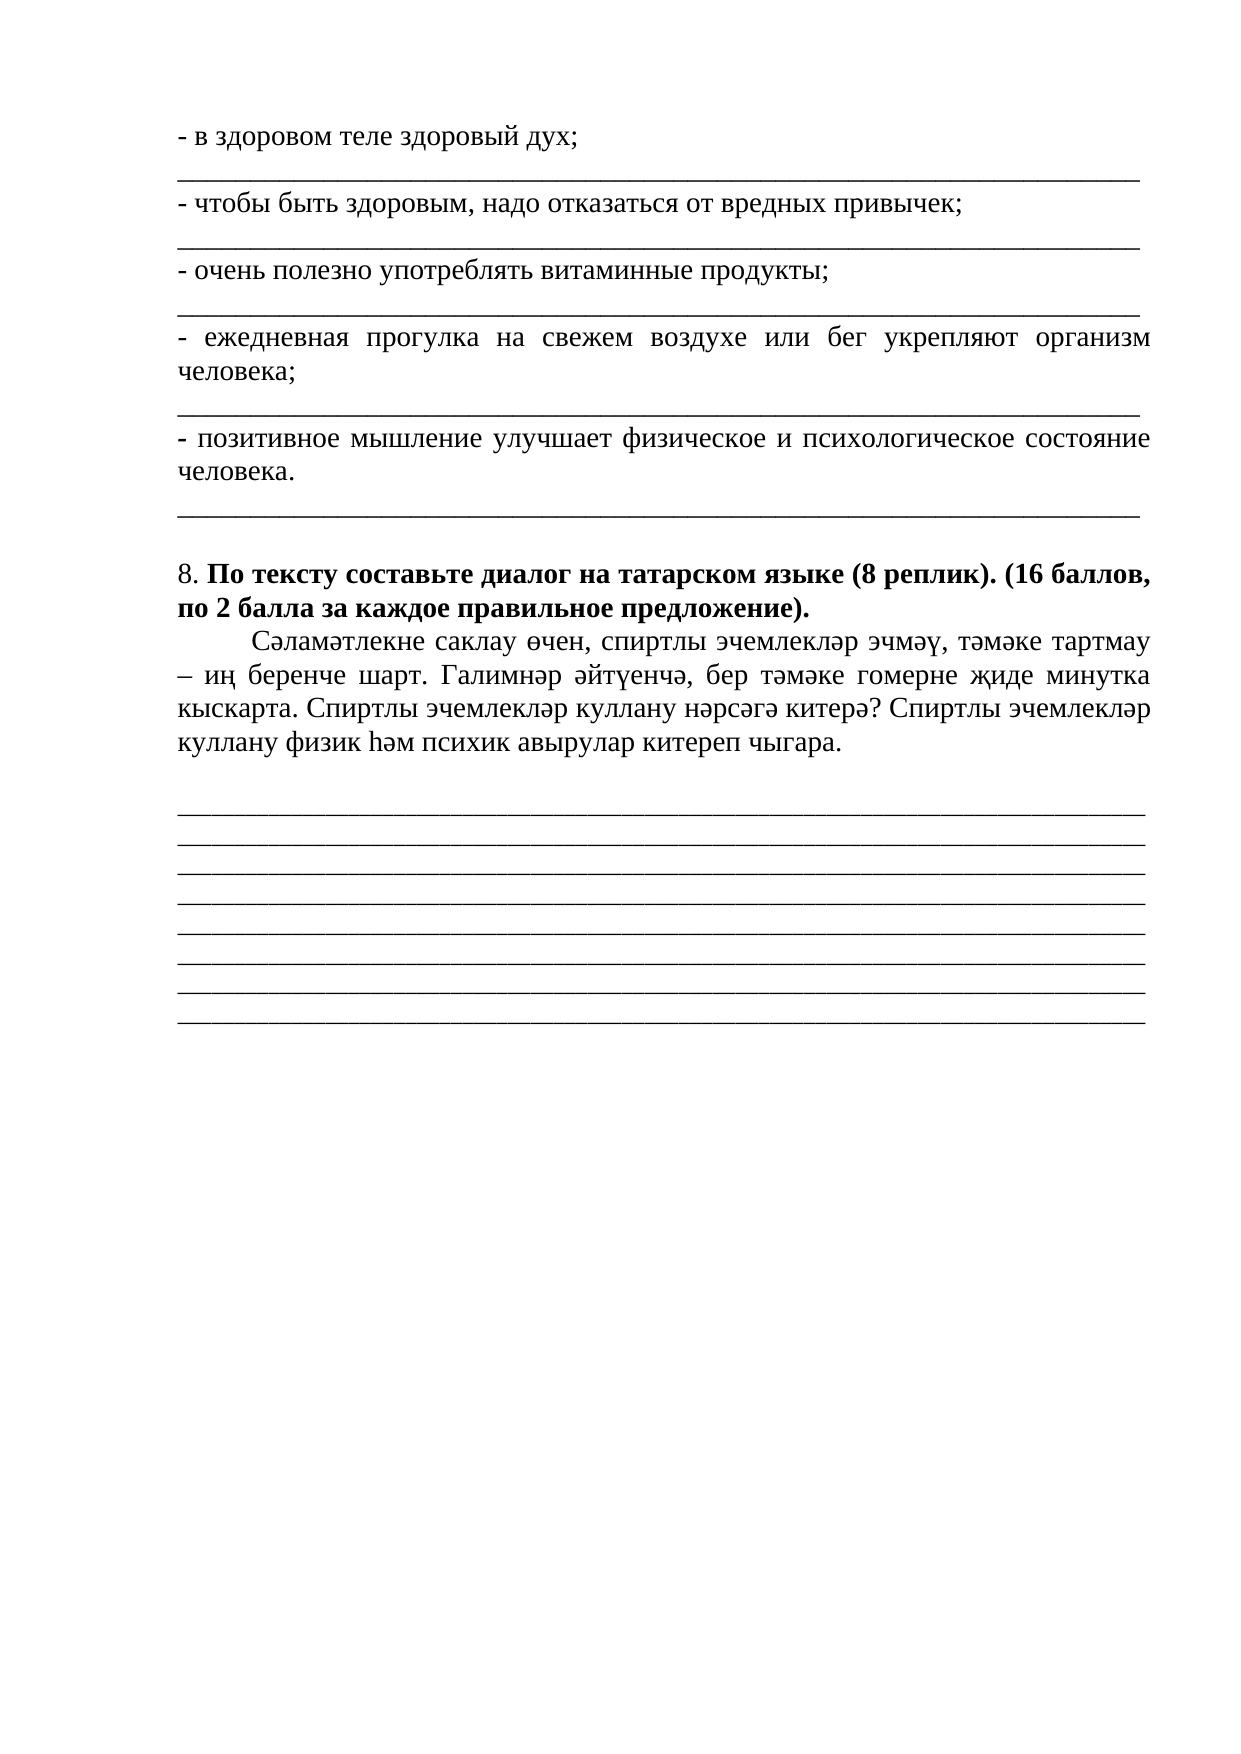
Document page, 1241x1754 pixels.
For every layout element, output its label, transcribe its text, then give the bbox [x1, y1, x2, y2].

text - ежедневная прогулка на свежем воздухе или бег укрепляют организм человека; [177, 319, 1152, 386]
text __________________________________________________________________ [177, 152, 1152, 185]
text __________________________________________________________________ [177, 219, 1152, 252]
text __________________________________________________________________ [177, 487, 1152, 521]
text - в здоровом теле здоровый дух; [177, 118, 1152, 152]
text __________________________________________________________________ [177, 286, 1152, 319]
text ________________________________________________________________________________________________________________________________________________________________________________________________________________________________________________________________________________________________________________________________________________________________________________________________________________________________________________________________________________________________________________________________________________________________________________________________________________________________________________________________________________________________________ [177, 791, 1152, 1027]
text - очень полезно употреблять витаминные продукты; [177, 252, 1152, 286]
text Сәламәтлекне саклау өчен, спиртлы эчемлекләр эчмәү, тәмәке тартмау – иң беренче шарт. Галимнәр әйтүенчә, бер тәмәке гомерне җиде минутка кыскарта. Спиртлы эчемлекләр куллану нәрсәгә китерә? Спиртлы эчемлекләр куллану физик һәм психик авырулар китереп чыгара. [177, 623, 1152, 758]
text __________________________________________________________________ [177, 386, 1152, 420]
text - чтобы быть здоровым, надо отказаться от вредных привычек; [177, 185, 1152, 219]
text 8. По тексту составьте диалог на татарском языке (8 реплик). (16 баллов, по 2 балла за каждое правильное предложение). [177, 556, 1152, 623]
text - позитивное мышление улучшает физическое и психологическое состояние человека. [177, 420, 1152, 487]
